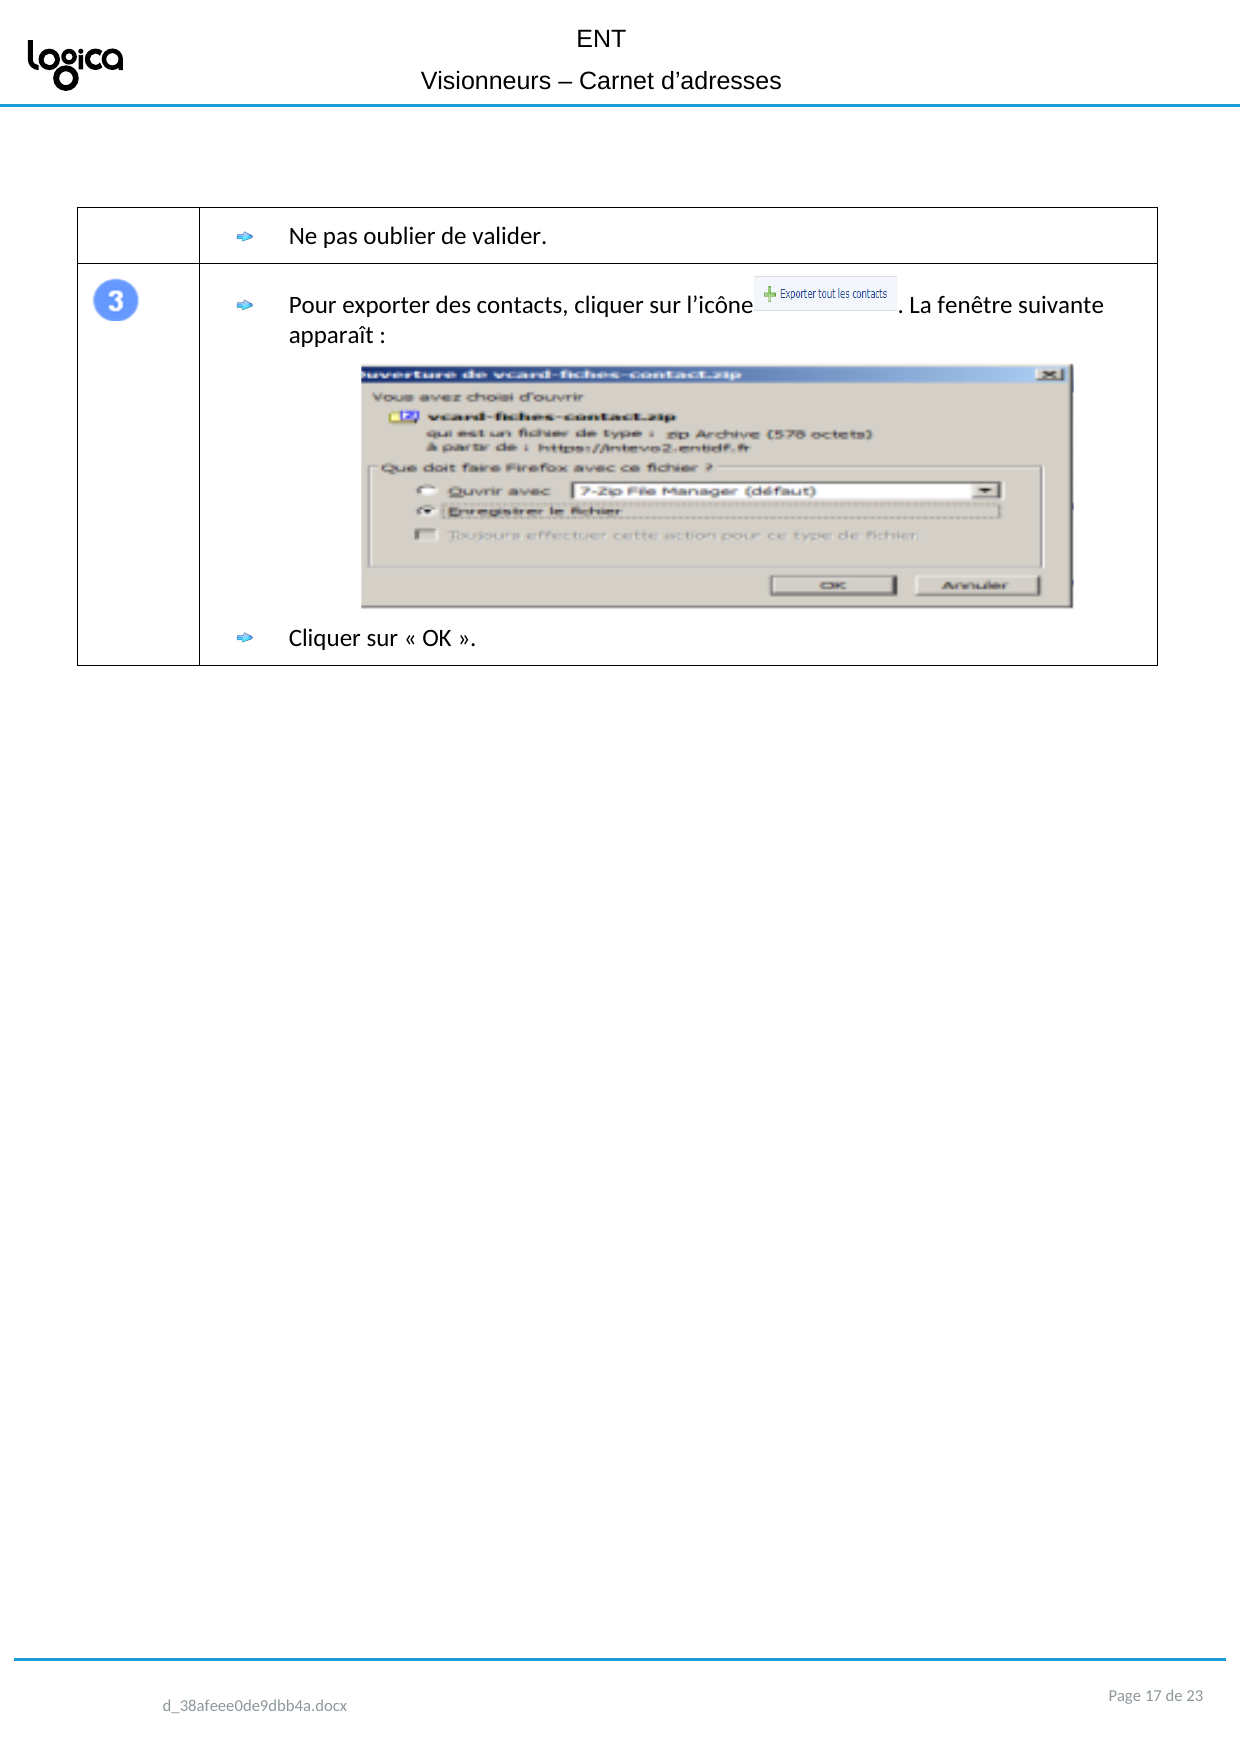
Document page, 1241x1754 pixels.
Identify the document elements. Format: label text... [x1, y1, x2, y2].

picture [236, 228, 253, 245]
picture [236, 296, 253, 314]
picture [90, 278, 142, 321]
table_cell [200, 208, 1157, 263]
picture [236, 629, 253, 646]
table_cell [78, 208, 199, 263]
table_cell Pour exporter des contacts, cliquer sur l’icône. La fenêtre suivante apparaît : Cliquer sur « OK ». [200, 264, 1157, 665]
table_cell [78, 264, 199, 665]
picture [753, 276, 898, 314]
picture [361, 362, 1074, 610]
